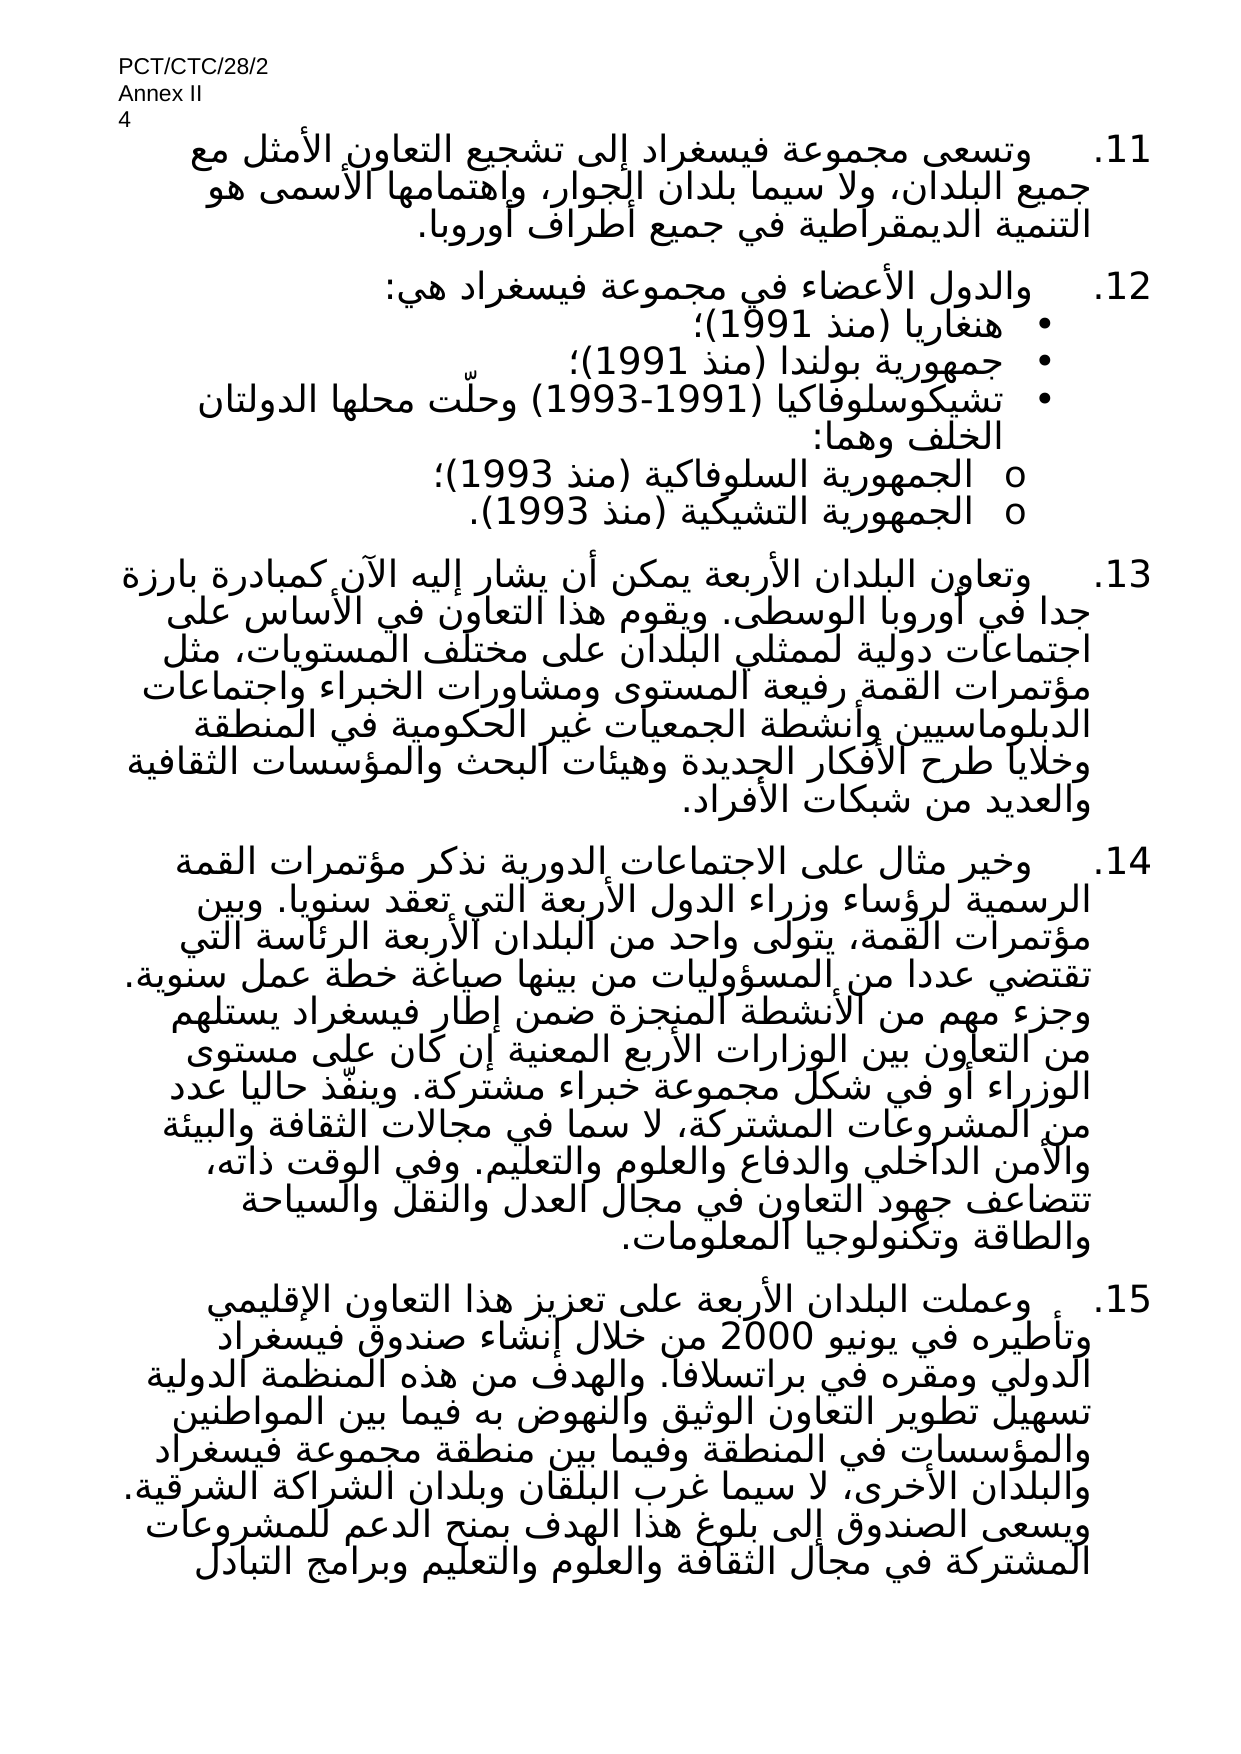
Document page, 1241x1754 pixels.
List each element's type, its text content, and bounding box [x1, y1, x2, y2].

list الجمهورية التشيكية (منذ 1993). [118, 495, 957, 532]
list الجمهورية التشيكية (منذ 1993). [901, 495, 1004, 532]
list هنغاريا (منذ 1991)؛ [118, 307, 1033, 345]
list جمهورية بولندا (منذ 1991)؛ [118, 345, 1033, 382]
list وتسعى مجموعة فيسغراد إلى تشجيع التعاون الأمثل مع جميع البلدان، ولا سيما بلدان الجوار، واهتمامها الأسمى هو التنمية الديمقراطية في جميع أطراف أوروبا. [118, 132, 1092, 245]
list الجمهورية السلوفاكية (منذ 1993)؛ [118, 457, 1004, 495]
list والدول الأعضاء في مجموعة فيسغراد هي: [118, 270, 1092, 307]
list تشيكوسلوفاكيا (1991-1993) وحلّت محلها الدولتان الخلف وهما: [118, 382, 1033, 457]
list وتعاون البلدان الأربعة يمكن أن يشار إليه الآن كمبادرة بارزة جدا في أوروبا الوسطى. ويقوم هذا التعاون في الأساس على اجتماعات دولية لممثلي البلدان على مختلف المستويات، مثل مؤتمرات القمة رفيعة المستوى ومشاورات الخبراء واجتماعات الدبلوماسيين وأنشطة الجمعيات غير الحكومية في المنطقة وخلايا طرح الأفكار الجديدة وهيئات البحث والمؤسسات الثقافية والعديد من شبكات الأفراد. [118, 557, 1092, 820]
list وخير مثال على الاجتماعات الدورية نذكر مؤتمرات القمة الرسمية لرؤساء وزراء الدول الأربعة التي تعقد سنويا. وبين مؤتمرات القمة، يتولى واحد من البلدان الأربعة الرئاسة التي تقتضي عددا من المسؤوليات من بينها صياغة خطة عمل سنوية. وجزء مهم من الأنشطة المنجزة ضمن إطار فيسغراد يستلهم من التعاون بين الوزارات الأربع المعنية إن كان على مستوى الوزراء أو في شكل مجموعة خبراء مشتركة. وينفّذ حاليا عدد من المشروعات المشتركة، لا سما في مجالات الثقافة والبيئة والأمن الداخلي والدفاع والعلوم والتعليم. وفي الوقت ذاته، تتضاعف جهود التعاون في مجال العدل والنقل والسياحة والطاقة وتكنولوجيا المعلومات. [118, 845, 1092, 1257]
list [118, 1282, 1092, 1582]
